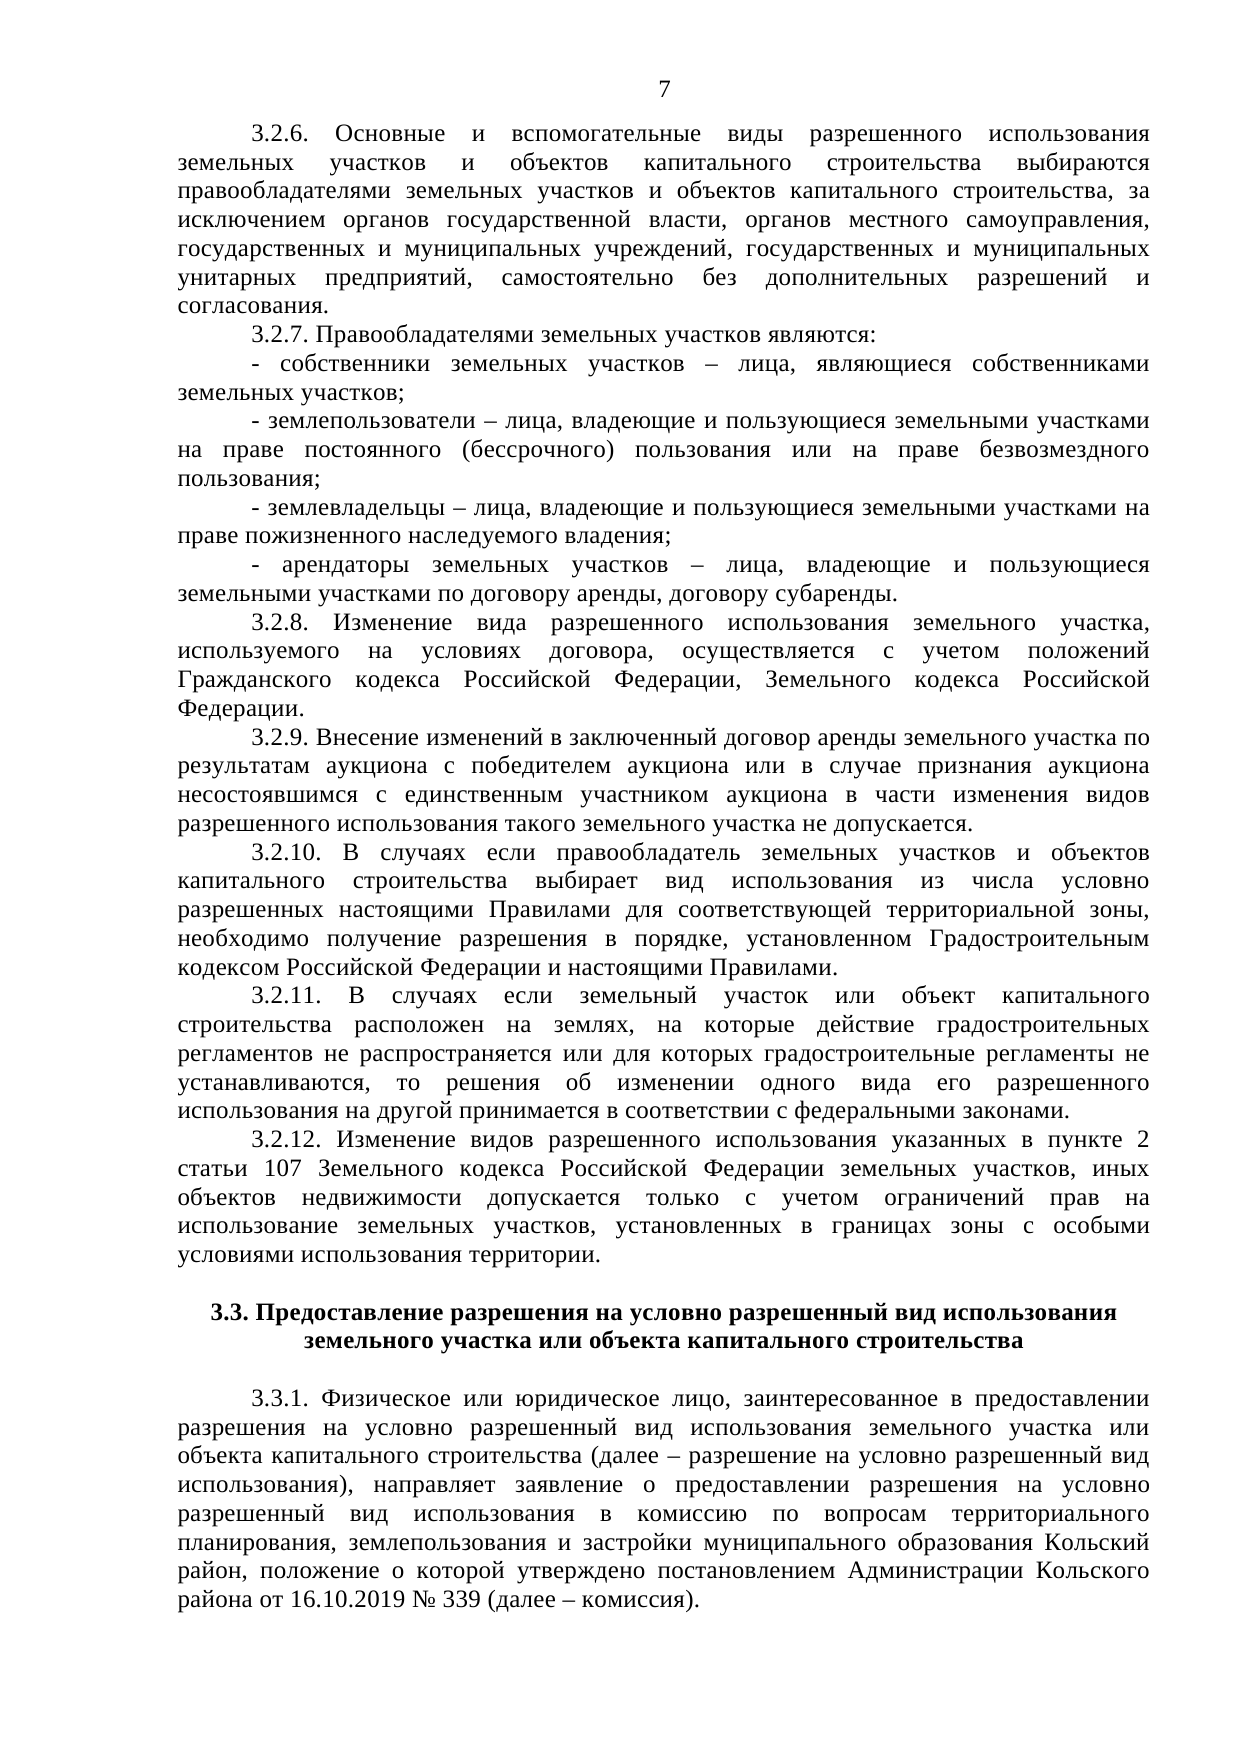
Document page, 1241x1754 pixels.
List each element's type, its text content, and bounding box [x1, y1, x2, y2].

text - землевладельцы – лица, владеющие и пользующиеся земельными участками на праве пожизненного наследуемого владения; [177, 492, 1152, 549]
text 3.2.9. Внесение изменений в заключенный договор аренды земельного участка по результатам аукциона с победителем аукциона или в случае признания аукциона несостоявшимся с единственным участником аукциона в части изменения видов разрешенного использования такого земельного участка не допускается. [177, 722, 1152, 837]
text - арендаторы земельных участков – лица, владеющие и пользующиеся земельными участками по договору аренды, договору субаренды. [177, 549, 1152, 607]
text 3.2.10. В случаях если правообладатель земельных участков и объектов капитального строительства выбирает вид использования из числа условно разрешенных настоящими Правилами для соответствующей территориальной зоны, необходимо получение разрешения в порядке, установленном Градостроительным кодексом Российской Федерации и настоящими Правилами. [177, 837, 1152, 981]
text 3.2.7. Правообладателями земельных участков являются: [177, 319, 1152, 348]
text 3.2.8. Изменение вида разрешенного использования земельного участка, используемого на условиях договора, осуществляется с учетом положений Гражданского кодекса Российской Федерации, Земельного кодекса Российской Федерации. [177, 607, 1152, 722]
text 3.2.12. Изменение видов разрешенного использования указанных в пункте 2 статьи 107 Земельного кодекса Российской Федерации земельных участков, иных объектов недвижимости допускается только с учетом ограничений прав на использование земельных участков, установленных в границах зоны с особыми условиями использования территории. [177, 1124, 1152, 1268]
text 3.2.6. Основные и вспомогательные виды разрешенного использования земельных участков и объектов капитального строительства выбираются правообладателями земельных участков и объектов капитального строительства, за исключением органов государственной власти, органов местного самоуправления, государственных и муниципальных учреждений, государственных и муниципальных унитарных предприятий, самостоятельно без дополнительных разрешений и согласования. [177, 118, 1152, 319]
text - землепользователи – лица, владеющие и пользующиеся земельными участками на праве постоянного (бессрочного) пользования или на праве безвозмездного пользования; [177, 406, 1152, 492]
text - собственники земельных участков – лица, являющиеся собственниками земельных участков; [177, 348, 1152, 406]
text 3.2.11. В случаях если земельный участок или объект капитального строительства расположен на землях, на которые действие градостроительных регламентов не распространяется или для которых градостроительные регламенты не устанавливаются, то решения об изменении одного вида его разрешенного использования на другой принимается в соответствии с федеральными законами. [177, 981, 1152, 1124]
text 3.3. Предоставление разрешения на условно разрешенный вид использования земельного участка или объекта капитального строительства [177, 1297, 1152, 1354]
text 3.3.1. Физическое или юридическое лицо, заинтересованное в предоставлении разрешения на условно разрешенный вид использования земельного участка или объекта капитального строительства (далее – разрешение на условно разрешенный вид использования), направляет заявление о предоставлении разрешения на условно разрешенный вид использования в комиссию по вопросам территориального планирования, землепользования и застройки муниципального образования Кольский район, положение о которой утверждено постановлением Администрации Кольского района от 16.10.2019 № 339 (далее – комиссия). [177, 1383, 1152, 1613]
